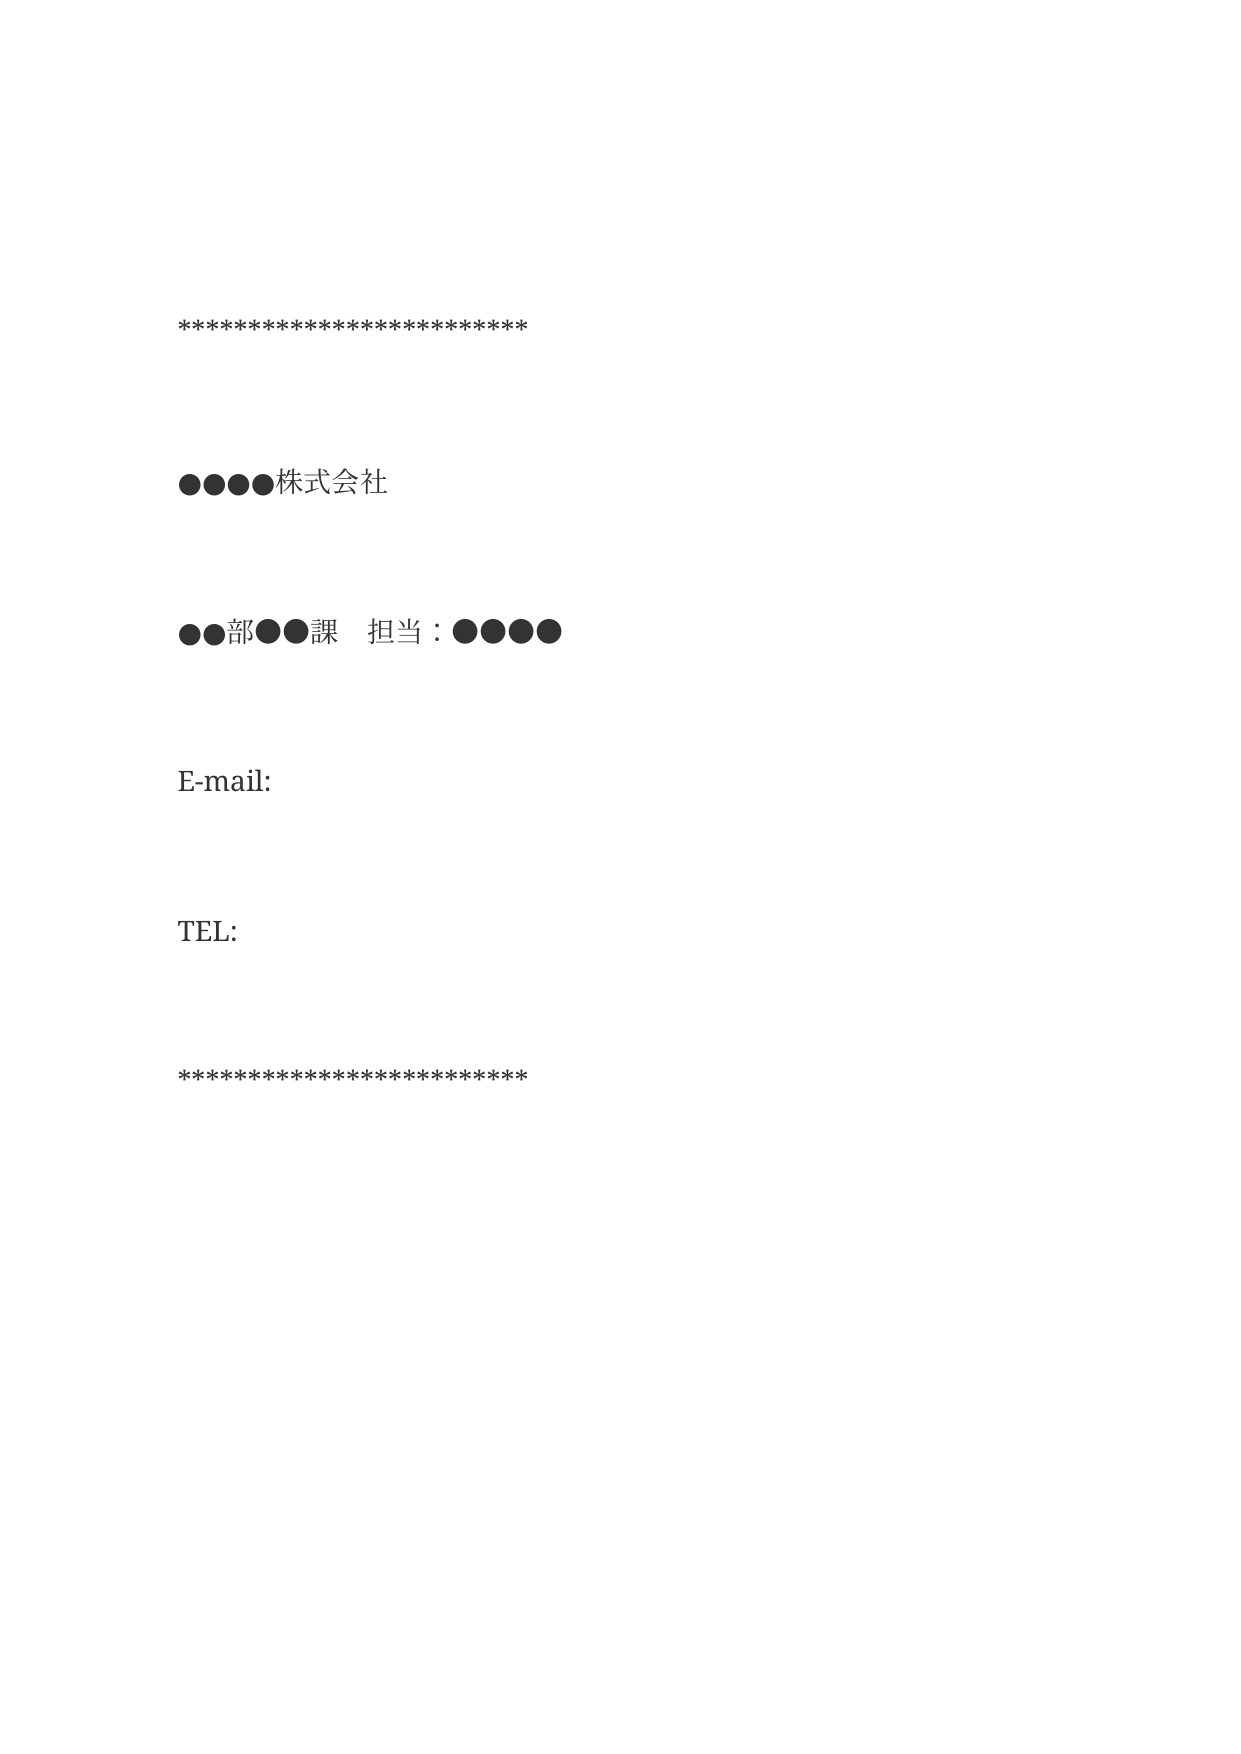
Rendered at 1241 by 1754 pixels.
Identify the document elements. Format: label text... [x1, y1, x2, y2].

text ************************* ●●●●株式会社 ●●部●●課 担当：●●●● E-mail: TEL: ************************* [177, 293, 1063, 1118]
